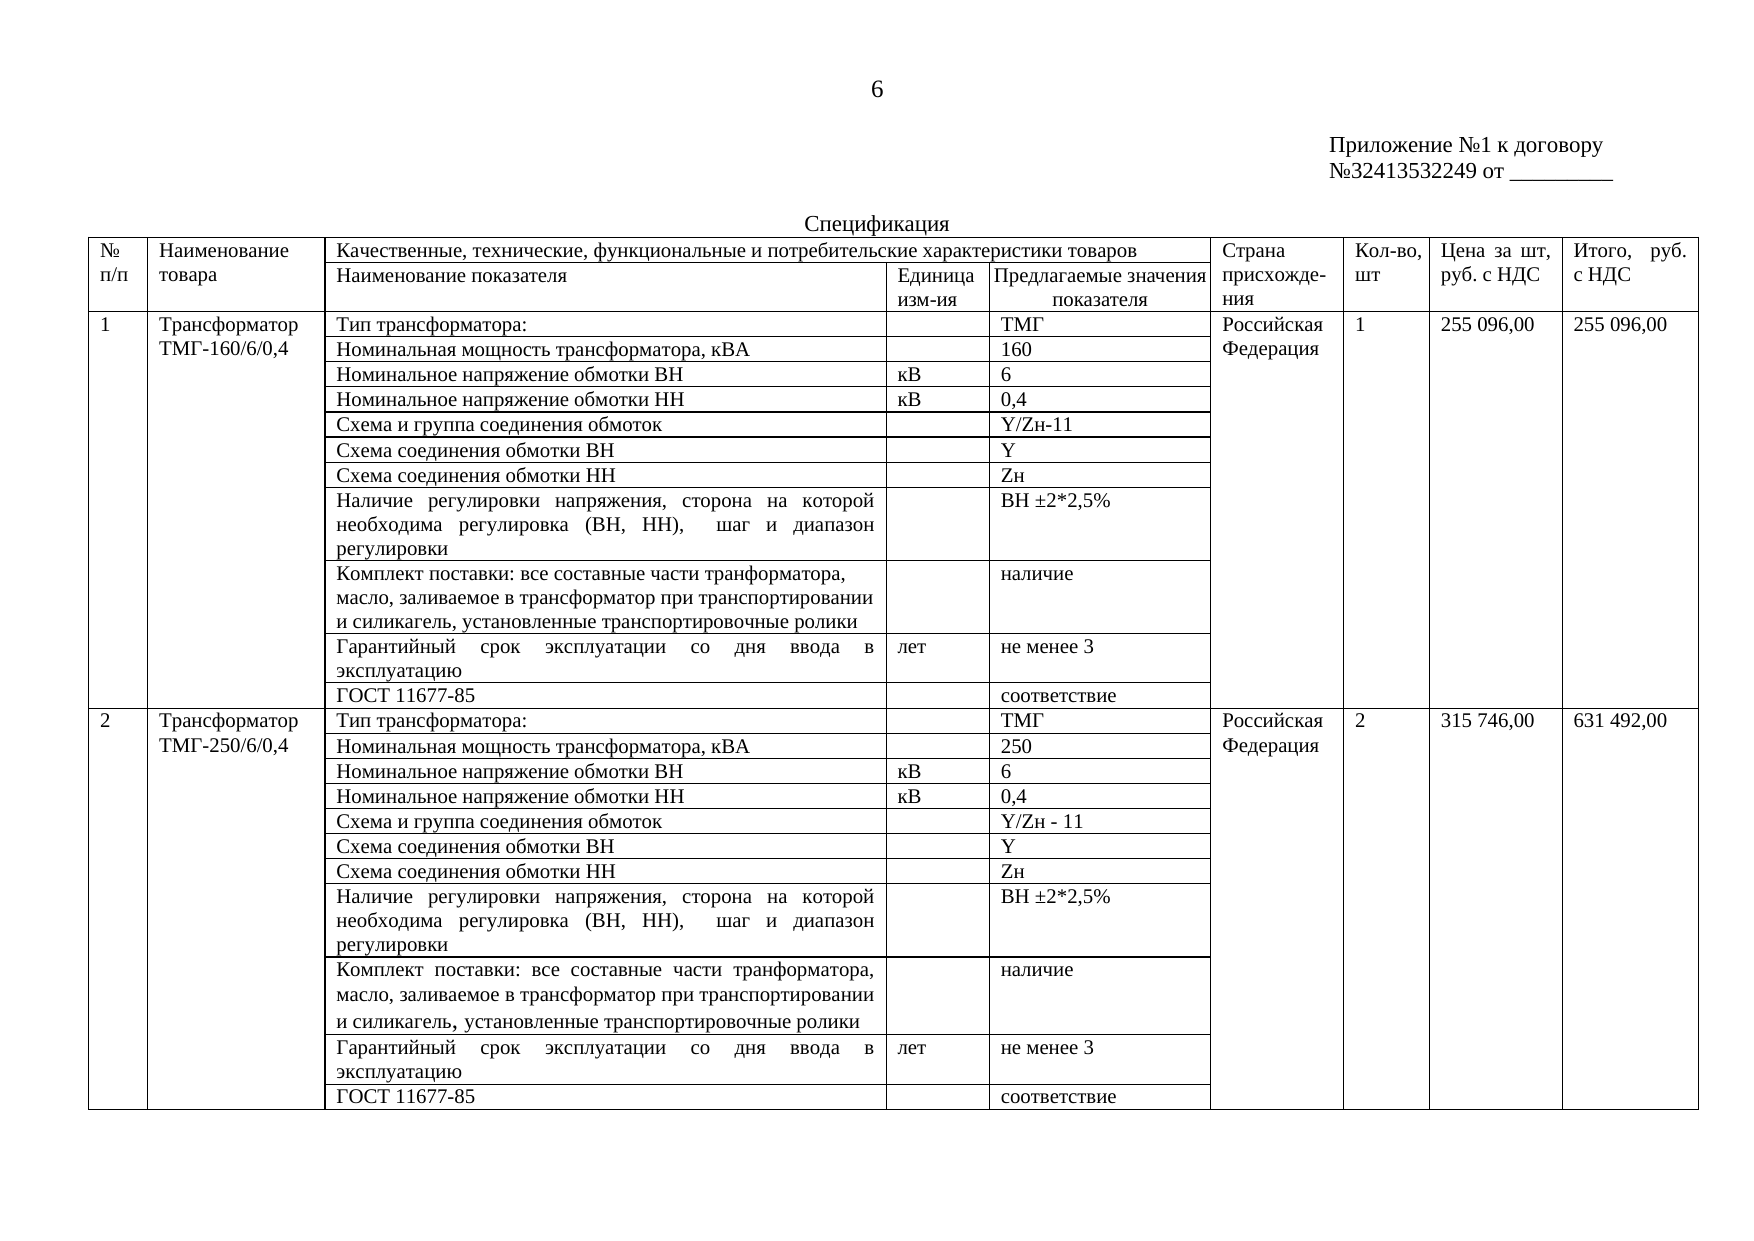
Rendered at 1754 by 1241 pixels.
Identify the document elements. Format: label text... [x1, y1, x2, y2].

table_cell 160 [990, 337, 1210, 361]
table_cell Тип трансформатора: [326, 312, 886, 336]
table_header Наименование товара [148, 238, 324, 311]
table_cell 0,4 [990, 784, 1210, 808]
table_cell [887, 834, 989, 858]
table_cell Номинальное напряжение обмотки ВН [326, 759, 886, 783]
table_cell кВ [887, 387, 989, 411]
table_cell кВ [887, 784, 989, 808]
table_cell 2 [89, 709, 147, 1108]
table_cell Наличие регулировки напряжения, сторона на которой необходима регулировка (ВН, НН), шаг и диапазон регулировки [326, 884, 886, 956]
table_header Цена за шт, руб. с НДС [1430, 238, 1562, 311]
table_cell ТМГ [990, 709, 1210, 732]
table_cell Наличие регулировки напряжения, сторона на которой необходима регулировка (ВН, НН), шаг и диапазон регулировки [326, 488, 886, 560]
table_cell Схема и группа соединения обмоток [326, 809, 886, 833]
table_cell 1 [1344, 312, 1429, 707]
table_cell [887, 683, 989, 707]
table_cell ГОСТ 11677-85 [326, 683, 886, 707]
table_cell ВН ±2*2,5% [990, 884, 1210, 956]
table_cell соответствие [990, 683, 1210, 707]
table_cell Zн [990, 859, 1210, 883]
table_cell ТМГ [990, 312, 1210, 336]
table_header Итого, руб. с НДС [1563, 238, 1698, 311]
table_cell Комплект поставки: все составные части транформатора, масло, заливаемое в трансформатор при транспортировании и силикагель, установленные транспортировочные ролики [326, 958, 886, 1034]
table_cell 2 [1344, 709, 1429, 1108]
table_cell Тип трансформатора: [326, 709, 886, 732]
table_cell соответствие [990, 1085, 1210, 1108]
table_cell Гарантийный срок эксплуатации со дня ввода в эксплуатацию [326, 634, 886, 682]
table_cell Схема соединения обмотки НН [326, 463, 886, 487]
table_cell [887, 561, 989, 633]
table_cell Y [990, 438, 1210, 462]
table_cell [887, 1085, 989, 1108]
table_cell лет [887, 1035, 989, 1083]
table_cell Схема соединения обмотки ВН [326, 834, 886, 858]
table_cell 0,4 [990, 387, 1210, 411]
table_cell 6 [990, 759, 1210, 783]
table_cell Номинальная мощность трансформатора, кВА [326, 337, 886, 361]
table_cell [887, 809, 989, 833]
table_cell Схема и группа соединения обмоток [326, 413, 886, 436]
table_cell Номинальное напряжение обмотки НН [326, 387, 886, 411]
table_cell лет [887, 634, 989, 682]
table_cell 6 [990, 362, 1210, 386]
table_cell 250 [990, 734, 1210, 758]
text Приложение №1 к договору №32413532249 от _________ [1329, 131, 1636, 184]
table_cell Предлагаемые значения показателя [990, 263, 1210, 311]
table_cell 315 746,00 [1430, 709, 1562, 1108]
table_cell Схема соединения обмотки ВН [326, 438, 886, 462]
table_cell 255 096,00 [1563, 312, 1698, 707]
table_cell Наименование показателя [326, 263, 886, 311]
table_cell 631 492,00 [1563, 709, 1698, 1108]
table_cell Y [990, 834, 1210, 858]
table_header Кол-во, шт [1344, 238, 1429, 311]
text Спецификация [118, 210, 1636, 237]
table_cell кВ [887, 759, 989, 783]
table_cell Схема соединения обмотки НН [326, 859, 886, 883]
table_cell Российская Федерация [1211, 312, 1343, 707]
table_cell Номинальное напряжение обмотки НН [326, 784, 886, 808]
table_cell Единица изм-ия [887, 263, 989, 311]
table_cell 1 [89, 312, 147, 707]
table_cell [887, 413, 989, 436]
table_cell [887, 337, 989, 361]
table_cell Номинальная мощность трансформатора, кВА [326, 734, 886, 758]
table_cell [887, 438, 989, 462]
table_cell [887, 734, 989, 758]
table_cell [1211, 709, 1343, 1108]
table_cell [887, 709, 989, 732]
table_cell [887, 463, 989, 487]
table_cell Трансформатор ТМГ-250/6/0,4 [148, 709, 324, 1108]
table_cell [887, 884, 989, 956]
table_cell Zн [990, 463, 1210, 487]
table_header Качественные, технические, функциональные и потребительские характеристики товаров [326, 238, 1210, 262]
table_cell Гарантийный срок эксплуатации со дня ввода в эксплуатацию [326, 1035, 886, 1083]
table_header № п/п [89, 238, 147, 311]
table_cell 255 096,00 [1430, 312, 1562, 707]
table_cell не менее 3 [990, 634, 1210, 682]
table_header Страна присхожде-ния [1211, 238, 1343, 311]
table_cell кВ [887, 362, 989, 386]
table_cell наличие [990, 958, 1210, 1034]
table_cell [887, 958, 989, 1034]
table_cell наличие [990, 561, 1210, 633]
table_cell [887, 312, 989, 336]
table_cell не менее 3 [990, 1035, 1210, 1083]
table_cell ВН ±2*2,5% [990, 488, 1210, 560]
table_cell Y/Zн - 11 [990, 809, 1210, 833]
table_cell [887, 859, 989, 883]
table_cell ГОСТ 11677-85 [326, 1085, 886, 1108]
table_cell Трансформатор ТМГ-160/6/0,4 [148, 312, 324, 707]
table_cell Y/Zн-11 [990, 413, 1210, 436]
table_cell Номинальное напряжение обмотки ВН [326, 362, 886, 386]
table_cell [887, 488, 989, 560]
table_cell Комплект поставки: все составные части транформатора, масло, заливаемое в трансформатор при транспортировании и силикагель, установленные транспортировочные ролики [326, 561, 886, 633]
